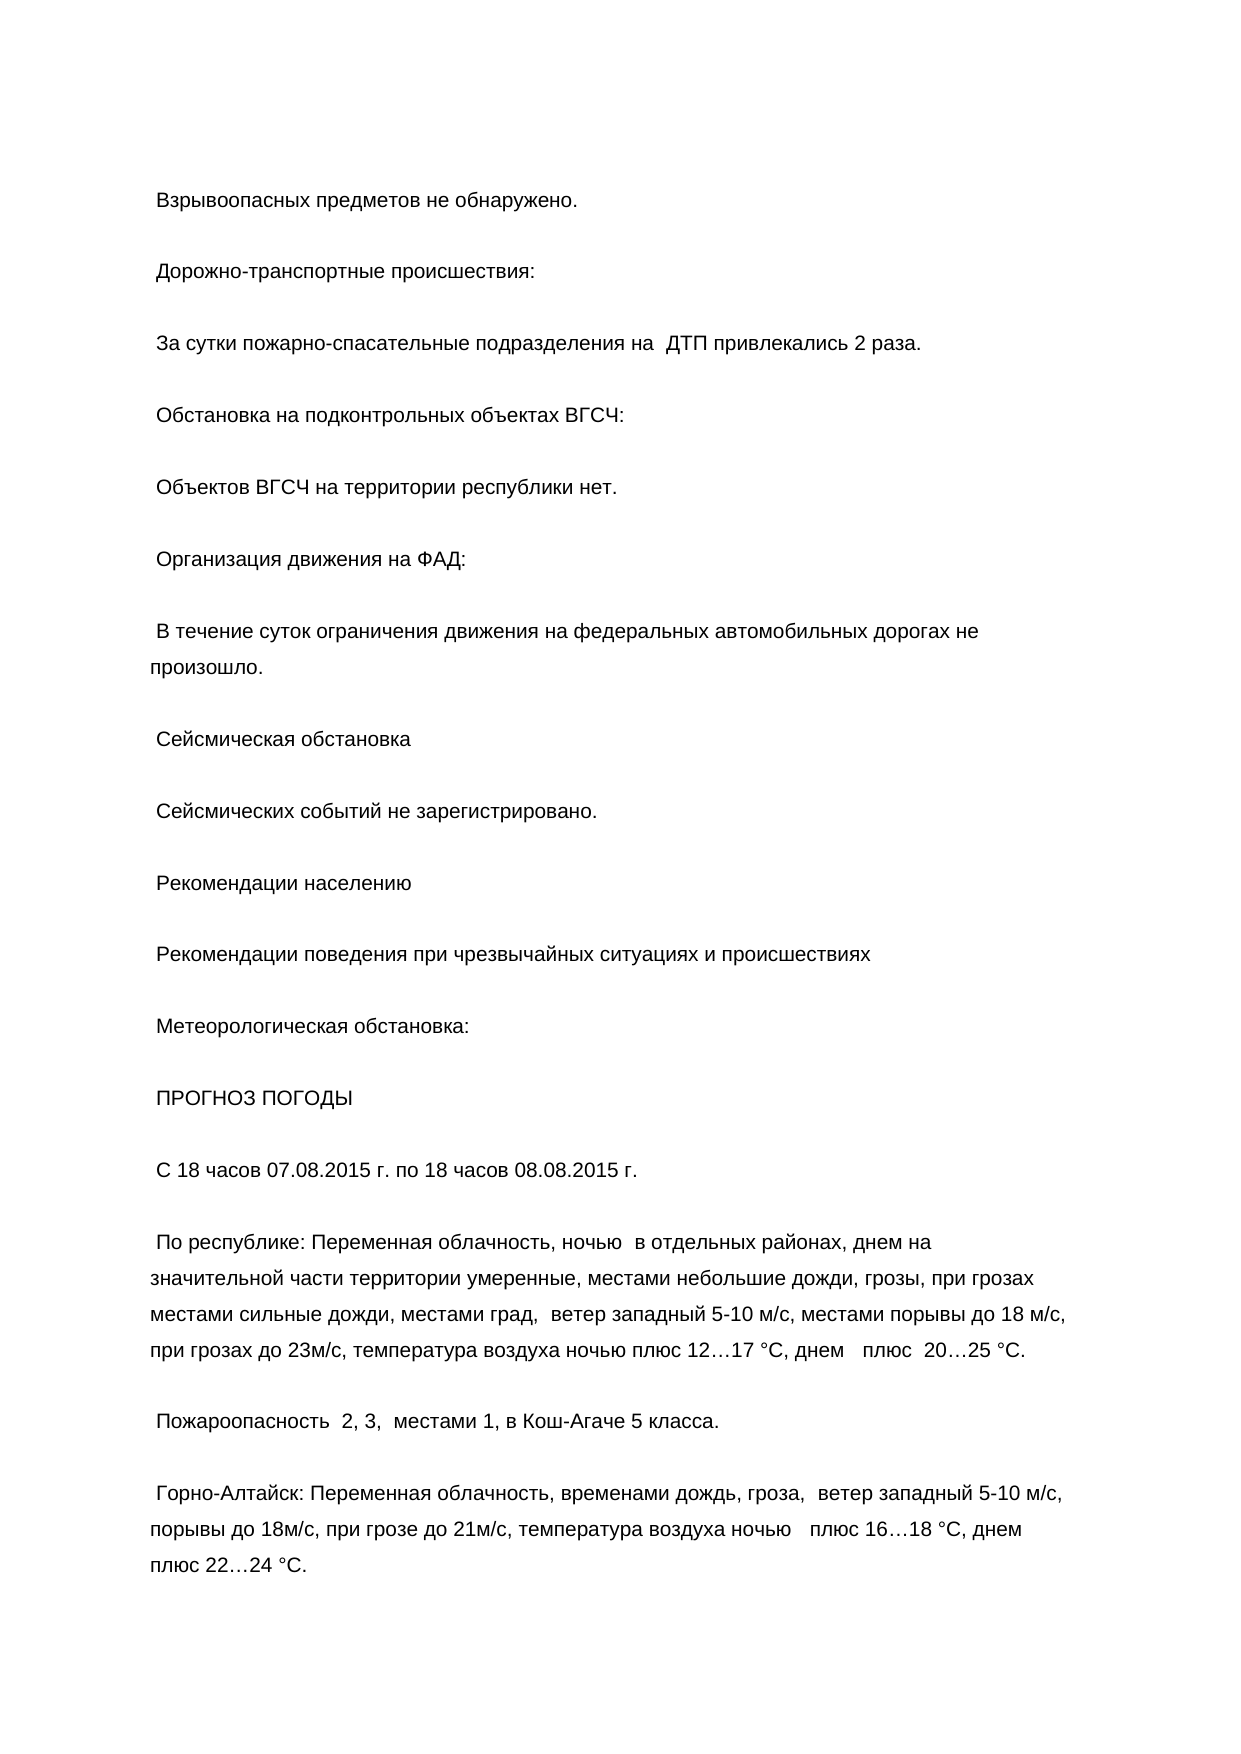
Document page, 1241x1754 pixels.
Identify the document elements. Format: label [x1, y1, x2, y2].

table_cell [140, 150, 1078, 1577]
